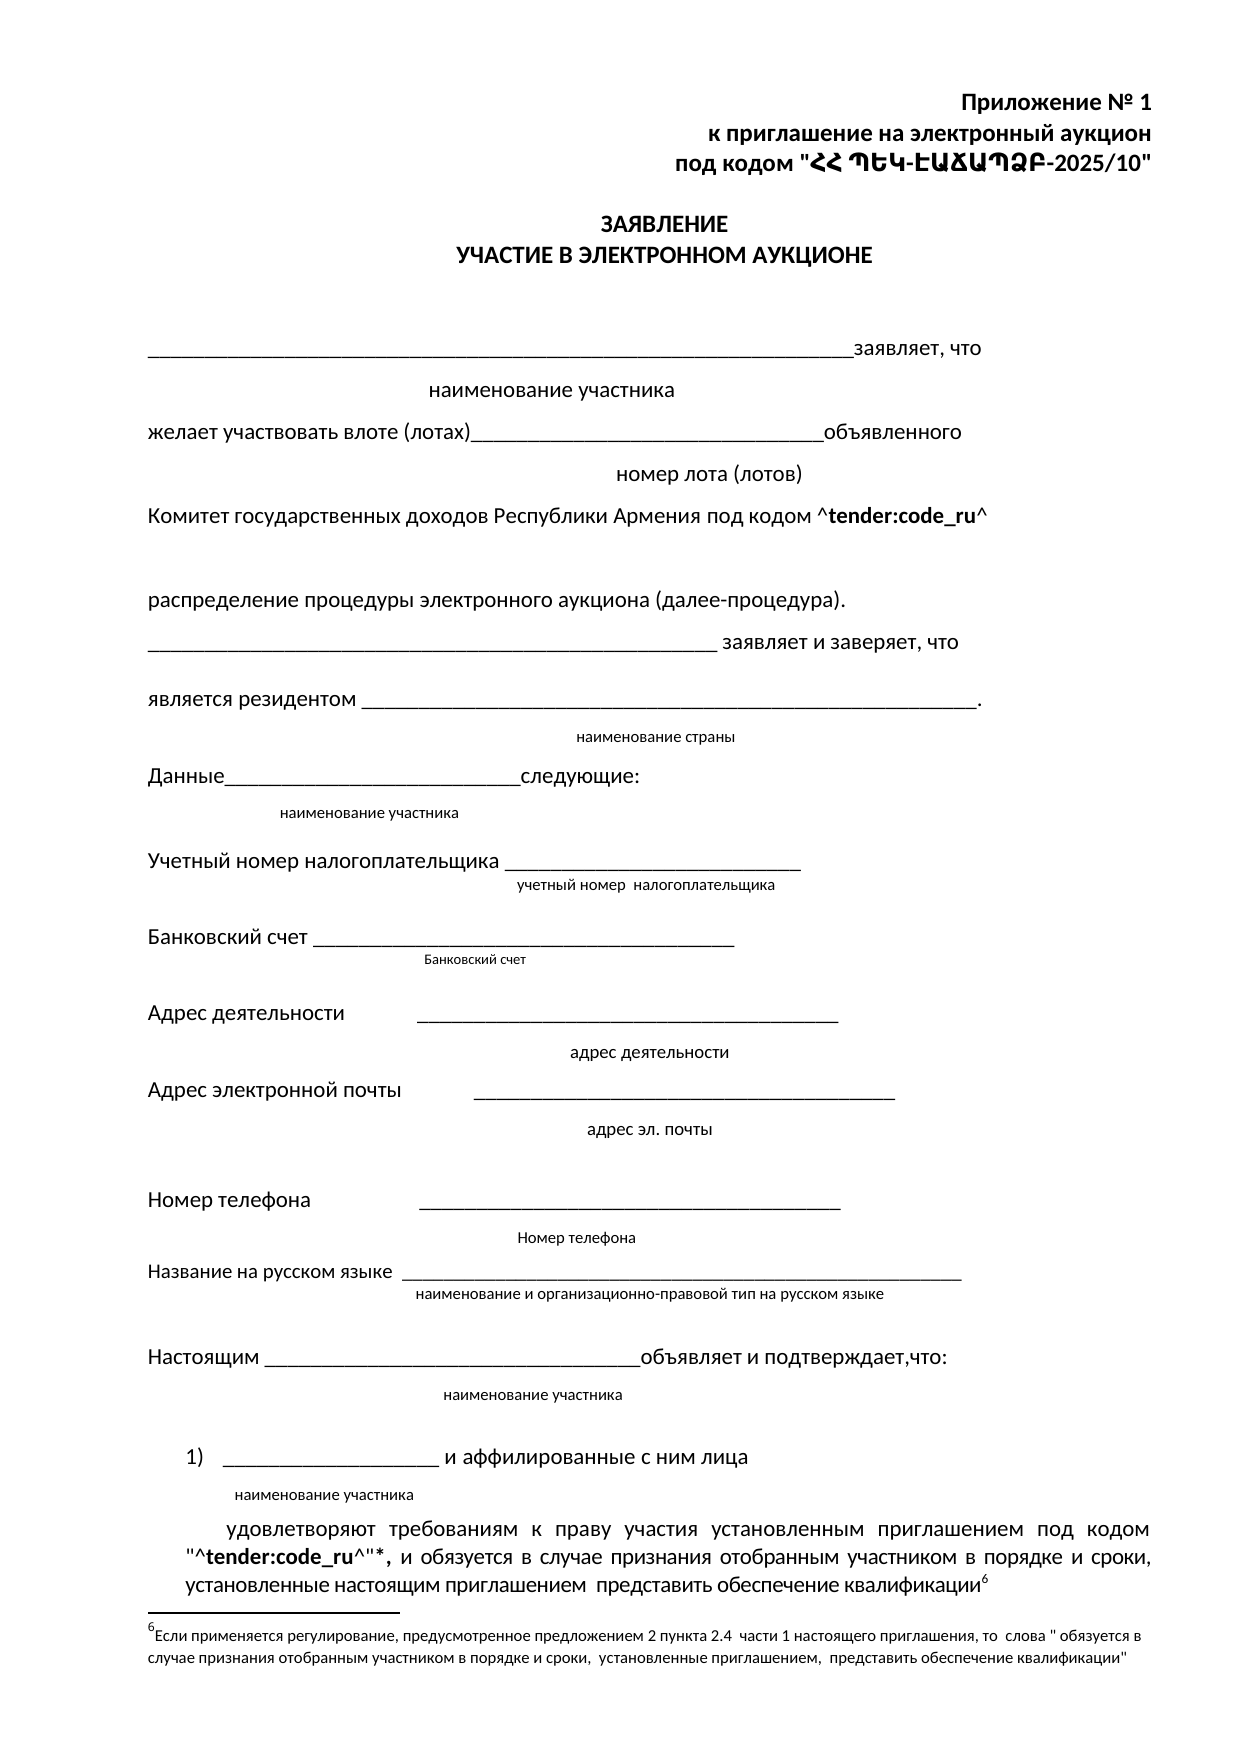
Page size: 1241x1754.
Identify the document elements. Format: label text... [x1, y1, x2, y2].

text Номер телефона [517, 1227, 1152, 1248]
text адрес эл. почты [148, 1117, 1152, 1140]
text распределение процедуры электронного аукциона (далее-процедура). [148, 585, 1152, 613]
text удовлетворяют требованиям к праву участия установленным приглашением под кодом "^tender:code_ru^"*, и обязуется в случае признания отобранным участником в порядке и сроки, установленные настоящим приглашением представить обеспечение квалификации [185, 1514, 1152, 1598]
text учетный номер налогоплательщика [148, 874, 1152, 894]
text под кодом "ՀՀ ՊԵԿ-ԷԱՃԱՊՁԲ-2025/10" [177, 147, 1152, 178]
text наименование участника [428, 375, 1152, 403]
text Учетный номер налогоплательщика __________________________ [148, 846, 1152, 874]
list ___________________ и аффилированные с ним лица [185, 1442, 1152, 1470]
text к приглашение на электронный аукцион [177, 117, 1152, 147]
text УЧАСТИЕ В ЭЛЕКТРОННОМ АУКЦИОНЕ [177, 239, 1152, 269]
text является резидентом ______________________________________________________. [148, 684, 1152, 713]
text ______________________________________________________________заявляет, что [148, 333, 1152, 361]
text наименование и организационно-правовой тип на русском языке [148, 1283, 1152, 1304]
text Банковский счет _____________________________________ [148, 922, 1152, 950]
text Настоящим _________________________________объявляет и подтверждает,что: [148, 1342, 1152, 1370]
text наименование участника [148, 803, 1152, 823]
text наименование страны [576, 727, 1152, 747]
text наименование участника [148, 1484, 1152, 1504]
text Комитет государственных доходов Республики Армения под кодом ^tender:code_ru^ [148, 501, 1152, 529]
text ЗАЯВЛЕНИЕ [177, 208, 1152, 239]
text номер лота (лотов) [606, 459, 1152, 487]
text желает участвовать влоте (лотах)_______________________________объявленного [148, 417, 1152, 445]
text Банковский счет [148, 950, 1152, 968]
text адрес деятельности [148, 1040, 1152, 1063]
text Номер телефона _____________________________________ [148, 1186, 1152, 1213]
text Приложение № 1 [148, 86, 1152, 117]
text Название на русском языке ______________________________________________________ [148, 1258, 1152, 1283]
text наименование участника [443, 1384, 1152, 1404]
text Адрес электронной почты _____________________________________ [148, 1075, 1152, 1103]
text Данные__________________________следующие: [148, 761, 1152, 789]
text __________________________________________________ заявляет и заверяет, что [148, 627, 1152, 655]
text Адрес деятельности _____________________________________ [148, 998, 1152, 1026]
